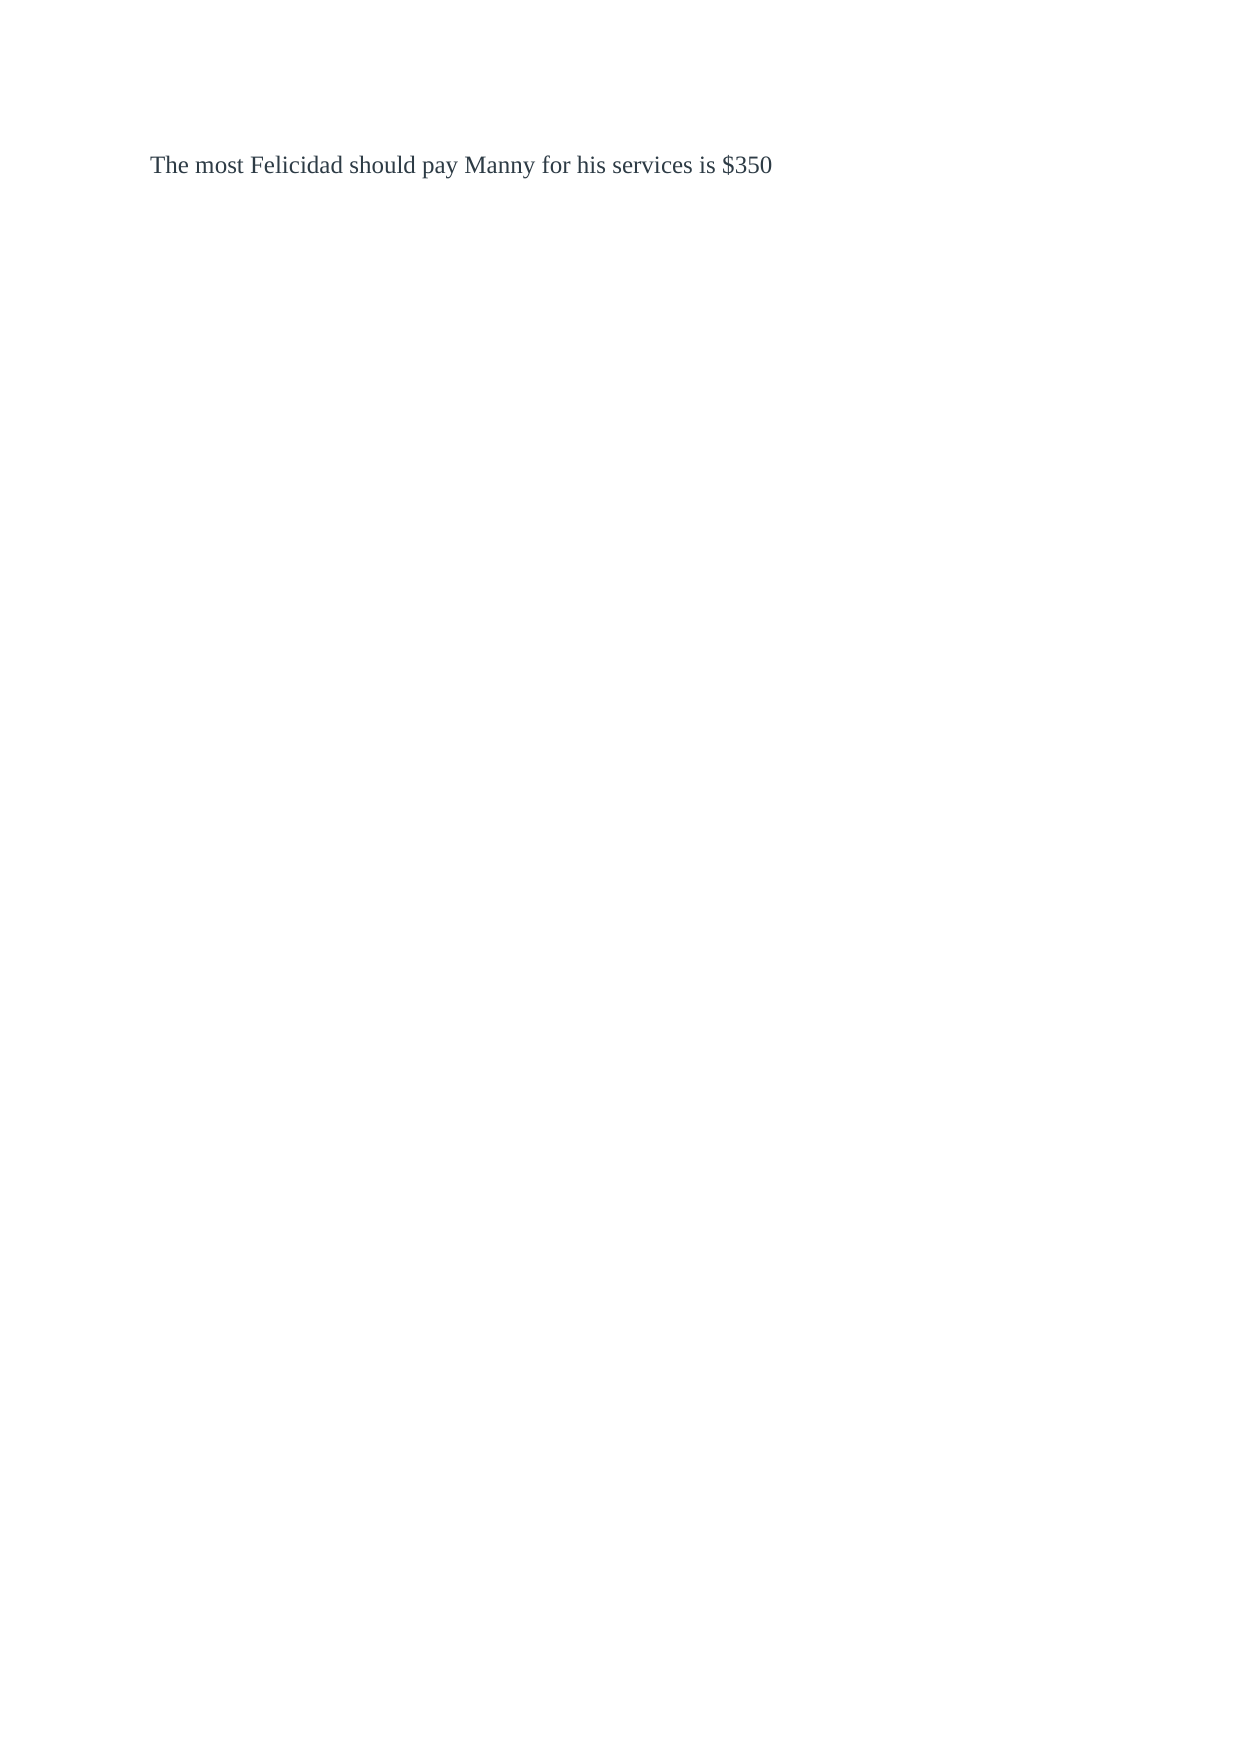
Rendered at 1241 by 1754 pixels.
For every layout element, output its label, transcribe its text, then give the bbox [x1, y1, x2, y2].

text The most Felicidad should pay Manny for his services is $350 [150, 150, 1090, 179]
